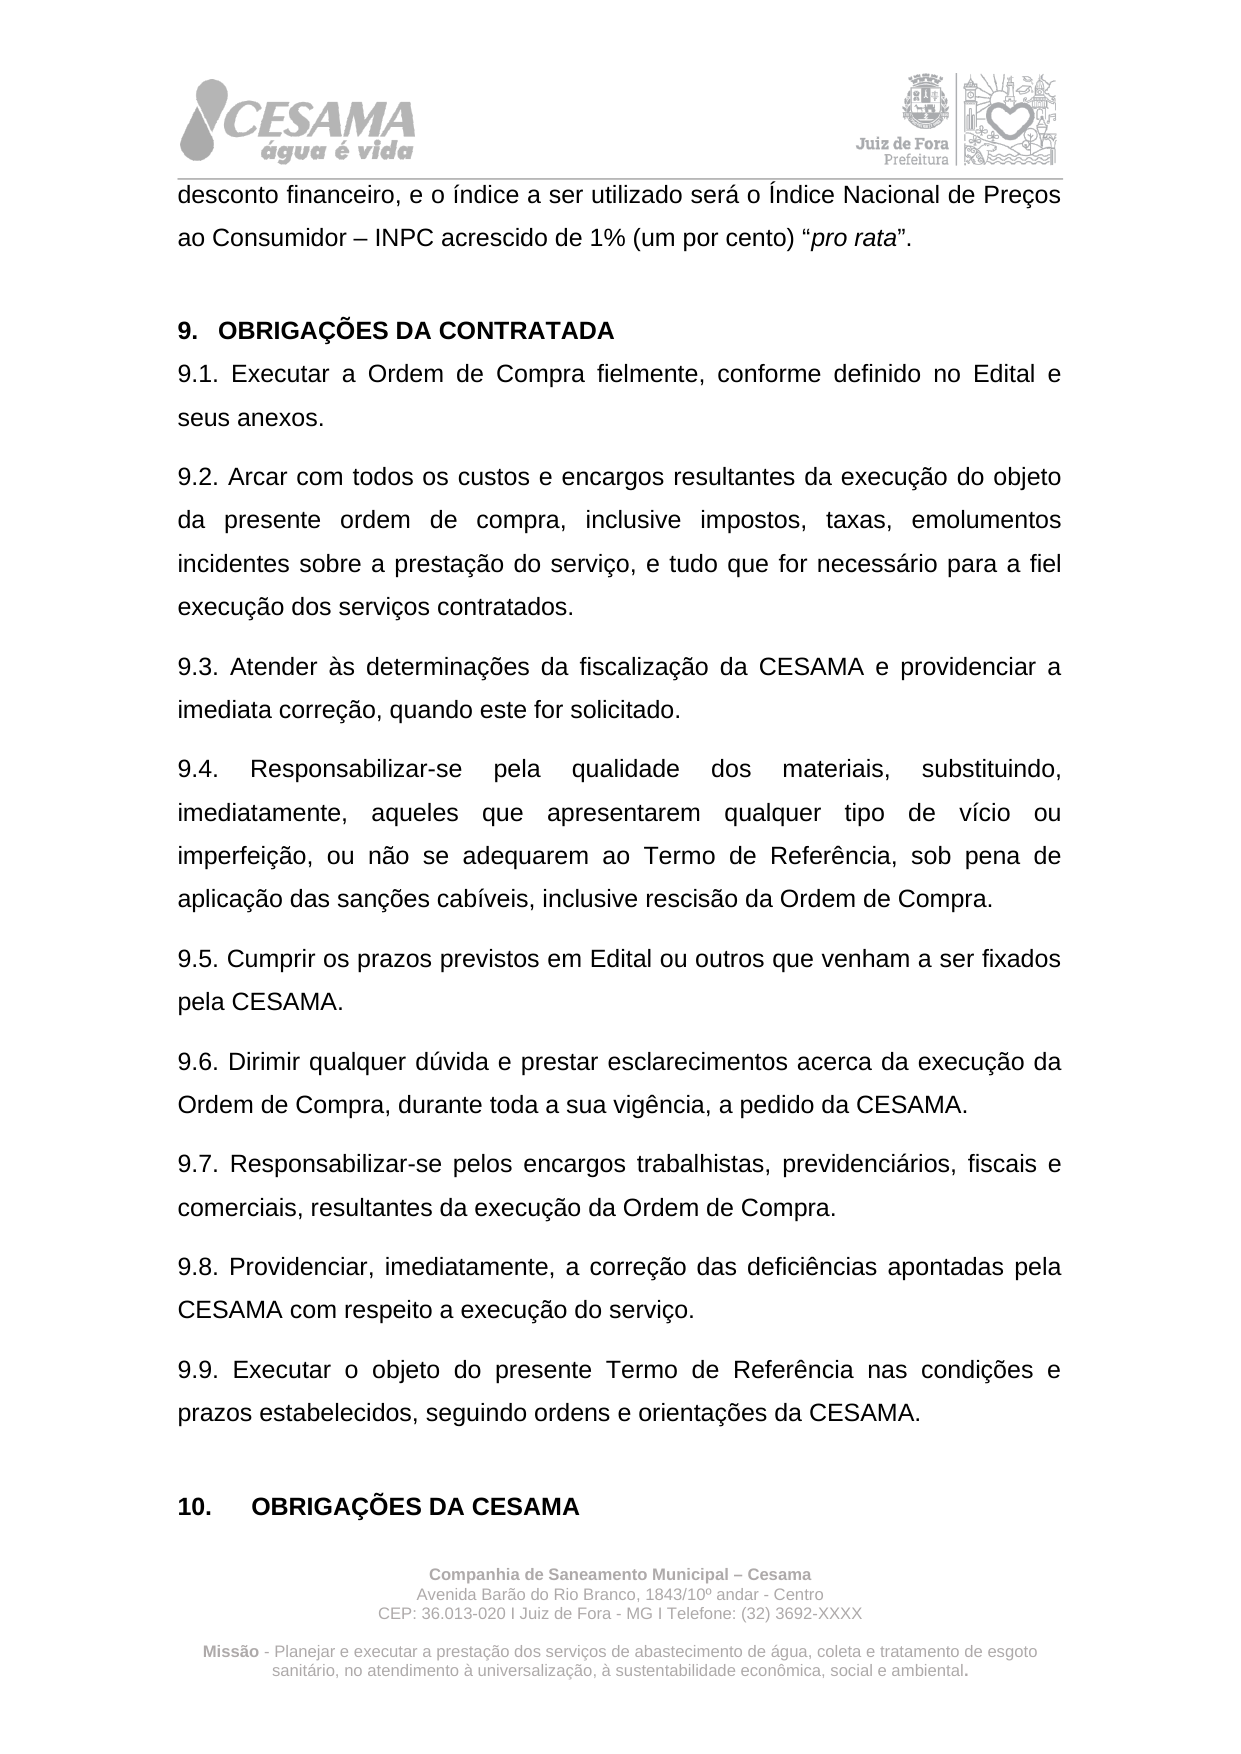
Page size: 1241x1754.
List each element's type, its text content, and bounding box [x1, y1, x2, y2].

text 9.8. Providenciar, imediatamente, a correção das deficiências apontadas pela CESAMA com respeito a execução do serviço. [177, 1252, 1063, 1324]
list OBRIGAÇÕES DA CONTRATADA [177, 316, 1063, 345]
text 9.5. Cumprir os prazos previstos em Edital ou outros que venham a ser fixados pela CESAMA. [177, 943, 1063, 1015]
text 9.7. Responsabilizar-se pelos encargos trabalhistas, previdenciários, fiscais e comerciais, resultantes da execução da Ordem de Compra. [177, 1149, 1063, 1221]
list OBRIGAÇÕES DA CESAMA [177, 1491, 1063, 1520]
text 9.1. Executar a Ordem de Compra fielmente, conforme definido no Edital e seus anexos. [177, 359, 1063, 431]
text 9.4. Responsabilizar-se pela qualidade dos materiais, substituindo, imediatamente, aqueles que apresentarem qualquer tipo de vício ou imperfeição, ou não se adequarem ao Termo de Referência, sob pena de aplicação das sanções cabíveis, inclusive rescisão da Ordem de Compra. [177, 754, 1063, 912]
text 9.9. Executar o objeto do presente Termo de Referência nas condições e prazos estabelecidos, seguindo ordens e orientações da CESAMA. [177, 1355, 1063, 1427]
text 9.2. Arcar com todos os custos e encargos resultantes da execução do objeto da presente ordem de compra, inclusive impostos, taxas, emolumentos incidentes sobre a prestação do serviço, e tudo que for necessário para a fiel execução dos serviços contratados. [177, 462, 1063, 620]
text 9.3. Atender às determinações da fiscalização da CESAMA e providenciar a imediata correção, quando este for solicitado. [177, 651, 1063, 723]
picture [177, 73, 1064, 180]
text 9.6. Dirimir qualquer dúvida e prestar esclarecimentos acerca da execução da Ordem de Compra, durante toda a sua vigência, a pedido da CESAMA. [177, 1046, 1063, 1118]
